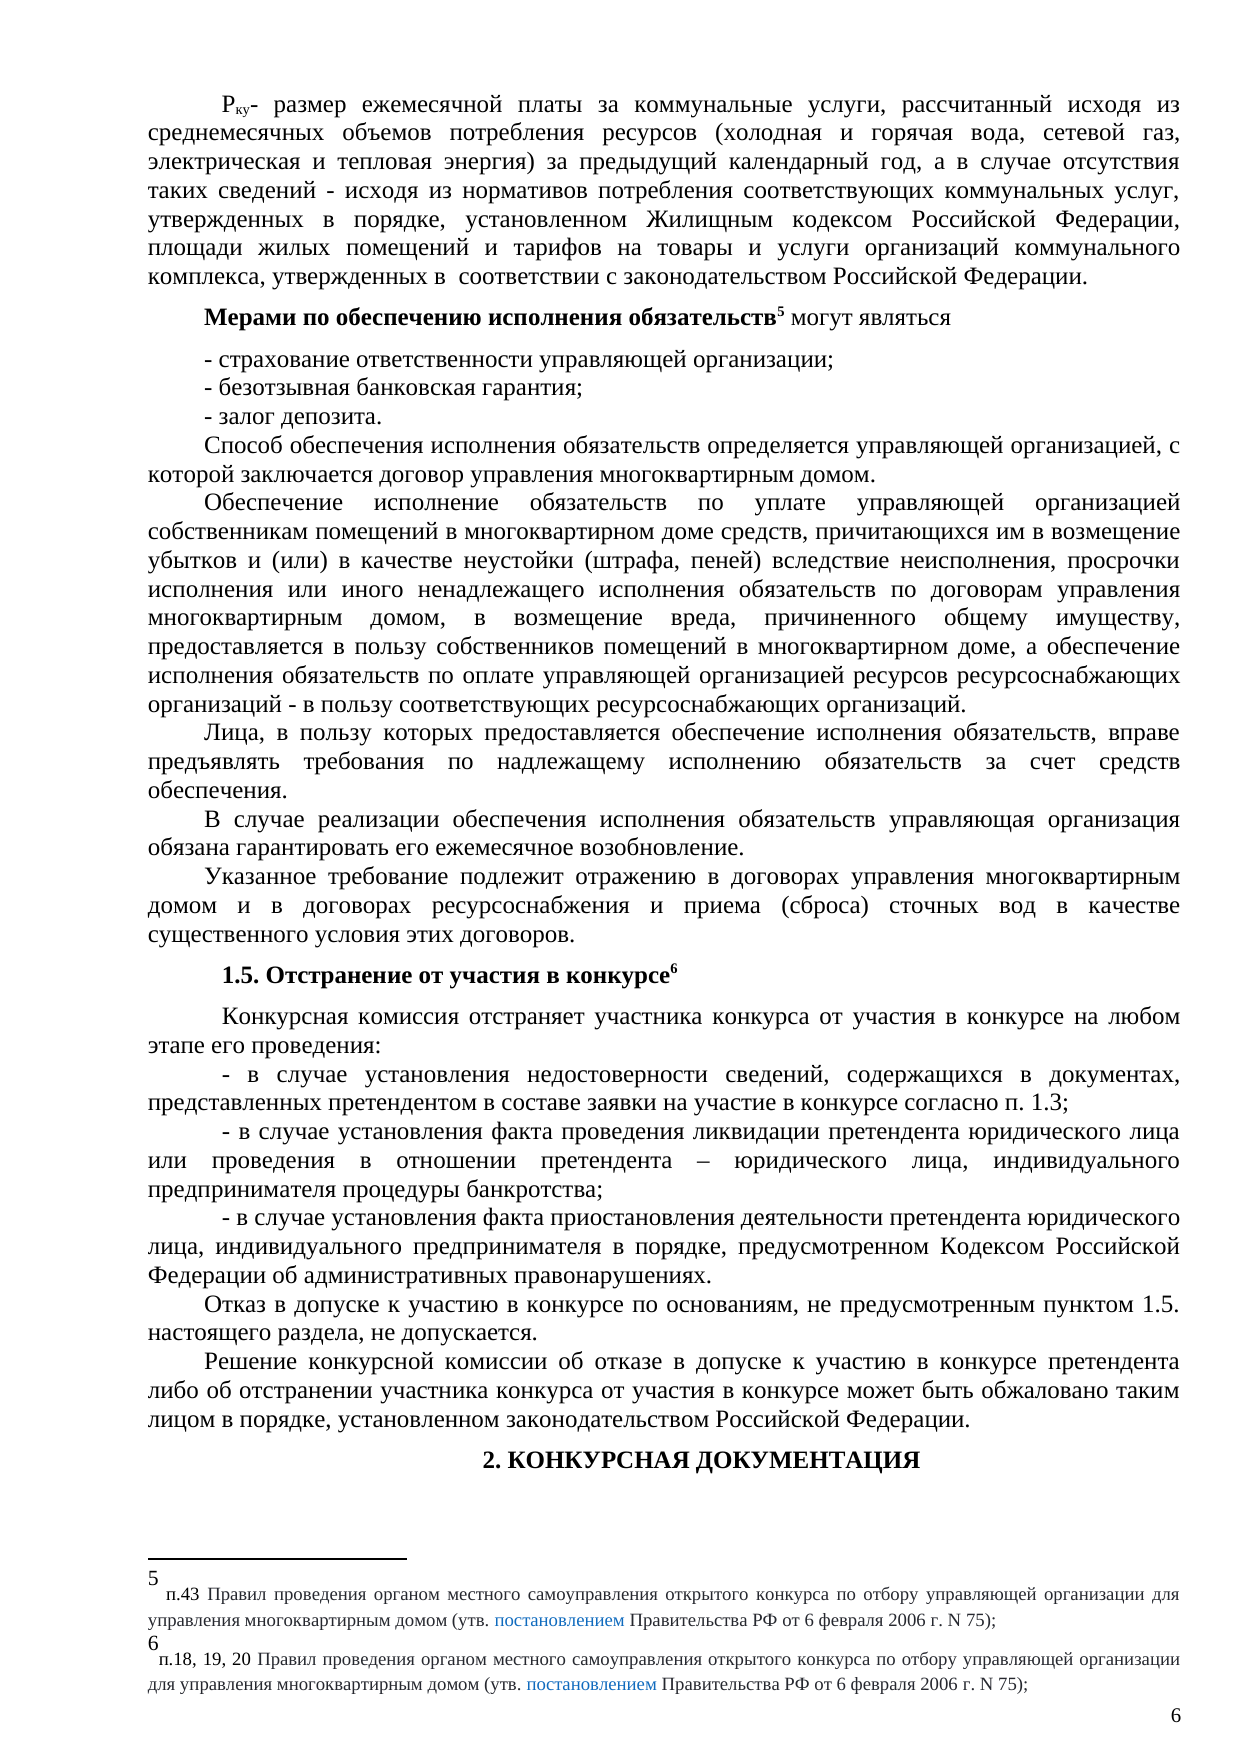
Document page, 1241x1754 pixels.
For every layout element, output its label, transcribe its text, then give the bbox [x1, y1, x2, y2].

text Конкурсная комиссия отстраняет участника конкурса от участия в конкурсе на любом этапе его проведения: [148, 1001, 1181, 1059]
text Решение конкурсной комиссии об отказе в допуске к участию в конкурсе претендента либо об отстранении участника конкурса от участия в конкурсе может быть обжаловано таким лицом в порядке, установленном законодательством Российской Федерации. [148, 1346, 1181, 1432]
text - в случае установления недостоверности сведений, содержащихся в документах, представленных претендентом в составе заявки на участие в конкурсе согласно п. 1.3; [148, 1059, 1181, 1116]
text - в случае установления факта проведения ликвидации претендента юридического лица или проведения в отношении претендента – юридического лица, индивидуального предпринимателя процедуры банкротства; [148, 1116, 1181, 1202]
text Указанное требование подлежит отражению в договорах управления многоквартирным домом и в договорах ресурсоснабжения и приема (сброса) сточных вод в качестве существенного условия этих договоров. [148, 861, 1181, 947]
text 2. КОНКУРСНАЯ ДОКУМЕНТАЦИЯ [148, 1445, 1181, 1474]
text Рку- размер ежемесячной платы за коммунальные услуги, рассчитанный исходя из среднемесячных объемов потребления ресурсов (холодная и горячая вода, сетевой газ, электрическая и тепловая энергия) за предыдущий календарный год, а в случае отсутствия таких сведений - исходя из нормативов потребления соответствующих коммунальных услуг, утвержденных в порядке, установленном Жилищным кодексом Российской Федерации, площади жилых помещений и тарифов на товары и услуги организаций коммунального комплекса, утвержденных в соответствии с законодательством Российской Федерации. [148, 89, 1181, 290]
text В случае реализации обеспечения исполнения обязательств управляющая организация обязана гарантировать его ежемесячное возобновление. [148, 804, 1181, 861]
text Отказ в допуске к участию в конкурсе по основаниям, не предусмотренным пунктом 1.5. настоящего раздела, не допускается. [148, 1289, 1181, 1346]
text Мерами по обеспечению исполнения обязательств могут являться [148, 302, 1181, 331]
text - страхование ответственности управляющей организации; [148, 344, 1181, 372]
text Способ обеспечения исполнения обязательств определяется управляющей организацией, с которой заключается договор управления многоквартирным домом. [148, 430, 1181, 487]
text Лица, в пользу которых предоставляется обеспечение исполнения обязательств, вправе предъявлять требования по надлежащему исполнению обязательств за счет средств обеспечения. [148, 717, 1181, 804]
text - залог депозита. [148, 401, 1181, 430]
text - в случае установления факта приостановления деятельности претендента юридического лица, индивидуального предпринимателя в порядке, предусмотренном Кодексом Российской Федерации об административных правонарушениях. [148, 1202, 1181, 1289]
text - безотзывная банковская гарантия; [148, 372, 1181, 401]
text Обеспечение исполнение обязательств по уплате управляющей организацией собственникам помещений в многоквартирном доме средств, причитающихся им в возмещение убытков и (или) в качестве неустойки (штрафа, пеней) вследствие неисполнения, просрочки исполнения или иного ненадлежащего исполнения обязательств по договорам управления многоквартирным домом, в возмещение вреда, причиненного общему имуществу, предоставляется в пользу собственников помещений в многоквартирном доме, а обеспечение исполнения обязательств по оплате управляющей организацией ресурсов ресурсоснабжающих организаций - в пользу соответствующих ресурсоснабжающих организаций. [148, 487, 1181, 717]
text 1.5. Отстранение от участия в конкурсе [148, 960, 1181, 989]
